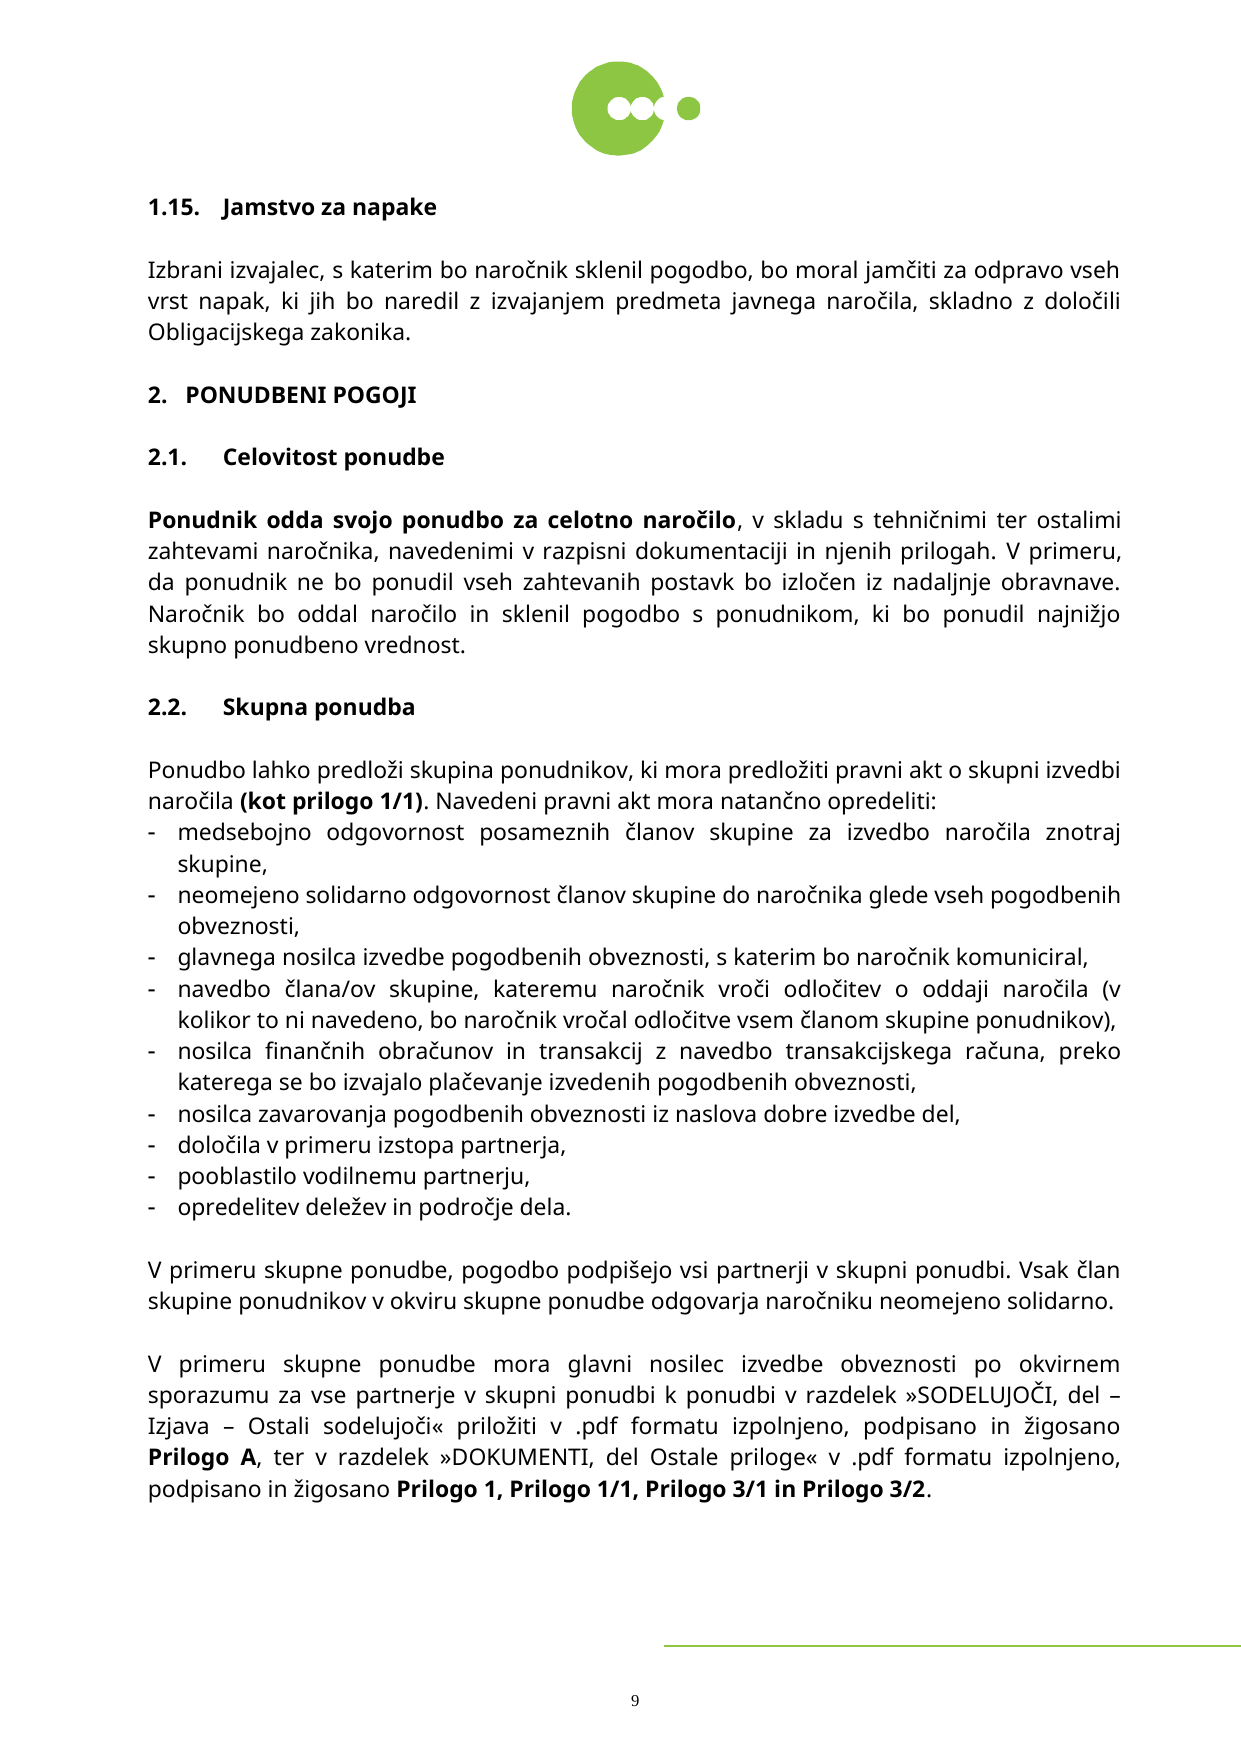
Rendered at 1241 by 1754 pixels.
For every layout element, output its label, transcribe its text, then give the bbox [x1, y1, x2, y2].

list navedbo člana/ov skupine, kateremu naročnik vroči odločitev o oddaji naročila (v kolikor to ni navedeno, bo naročnik vročal odločitve vsem članom skupine ponudnikov), [148, 972, 1122, 1035]
list nosilca finančnih obračunov in transakcij z navedbo transakcijskega računa, preko katerega se bo izvajalo plačevanje izvedenih pogodbenih obveznosti, [148, 1035, 1122, 1097]
list pooblastilo vodilnemu partnerju, [148, 1160, 1122, 1191]
list opredelitev deležev in področje dela. [148, 1191, 1122, 1222]
text V primeru skupne ponudbe, pogodbo podpišejo vsi partnerji v skupni ponudbi. Vsak član skupine ponudnikov v okviru skupne ponudbe odgovarja naročniku neomejeno solidarno. [148, 1254, 1122, 1316]
list PONUDBENI POGOJI [148, 379, 1122, 410]
list neomejeno solidarno odgovornost članov skupine do naročnika glede vseh pogodbenih obveznosti, [148, 879, 1122, 941]
text Izbrani izvajalec, s katerim bo naročnik sklenil pogodbo, bo moral jamčiti za odpravo vseh vrst napak, ki jih bo naredil z izvajanjem predmeta javnega naročila, skladno z določili Obligacijskega zakonika. [148, 254, 1122, 347]
list določila v primeru izstopa partnerja, [148, 1129, 1122, 1160]
list Jamstvo za napake [148, 191, 1122, 222]
text V primeru skupne ponudbe mora glavni nosilec izvedbe obveznosti po okvirnem sporazumu za vse partnerje v skupni ponudbi k ponudbi v razdelek »SODELUJOČI, del – Izjava – Ostali sodelujoči« priložiti v .pdf formatu izpolnjeno, podpisano in žigosano Prilogo A, ter v razdelek »DOKUMENTI, del Ostale priloge« v .pdf formatu izpolnjeno, podpisano in žigosano Prilogo 1, Prilogo 1/1, Prilogo 3/1 in Prilogo 3/2. [148, 1347, 1122, 1504]
list glavnega nosilca izvedbe pogodbenih obveznosti, s katerim bo naročnik komuniciral, [148, 941, 1122, 972]
text Ponudnik odda svojo ponudbo za celotno naročilo, v skladu s tehničnimi ter ostalimi zahtevami naročnika, navedenimi v razpisni dokumentaciji in njenih prilogah. V primeru, da ponudnik ne bo ponudil vseh zahtevanih postavk bo izločen iz nadaljnje obravnave. Naročnik bo oddal naročilo in sklenil pogodbo s ponudnikom, ki bo ponudil najnižjo skupno ponudbeno vrednost. [148, 504, 1122, 660]
list nosilca zavarovanja pogodbenih obveznosti iz naslova dobre izvedbe del, [148, 1097, 1122, 1129]
list medsebojno odgovornost posameznih članov skupine za izvedbo naročila znotraj skupine, [148, 816, 1122, 879]
list Celovitost ponudbe [148, 441, 1122, 472]
text Ponudbo lahko predloži skupina ponudnikov, ki mora predložiti pravni akt o skupni izvedbi naročila (kot prilogo 1/1). Navedeni pravni akt mora natančno opredeliti: [148, 754, 1122, 816]
list Skupna ponudba [148, 691, 1122, 722]
